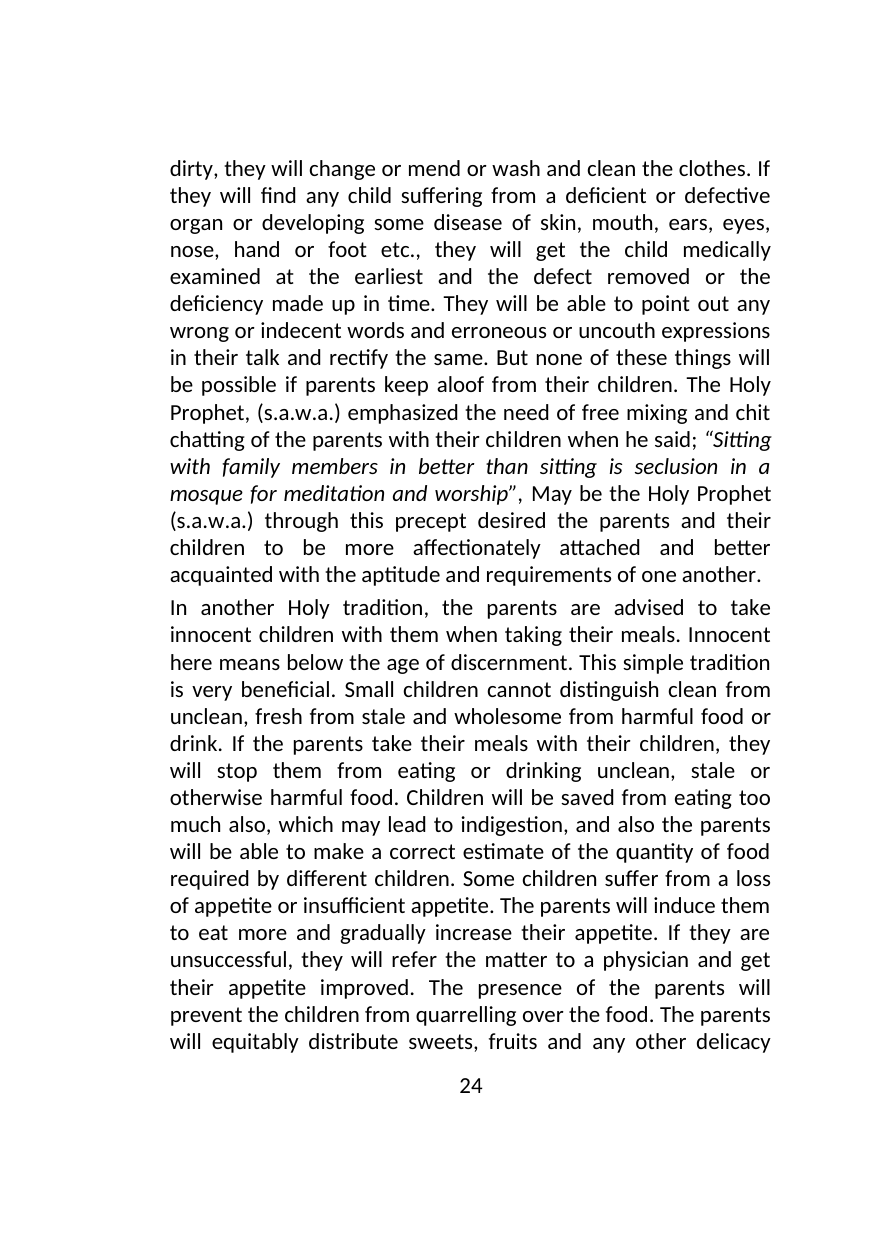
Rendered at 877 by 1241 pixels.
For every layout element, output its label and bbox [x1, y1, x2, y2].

text [169, 154, 772, 588]
text [169, 594, 772, 1054]
